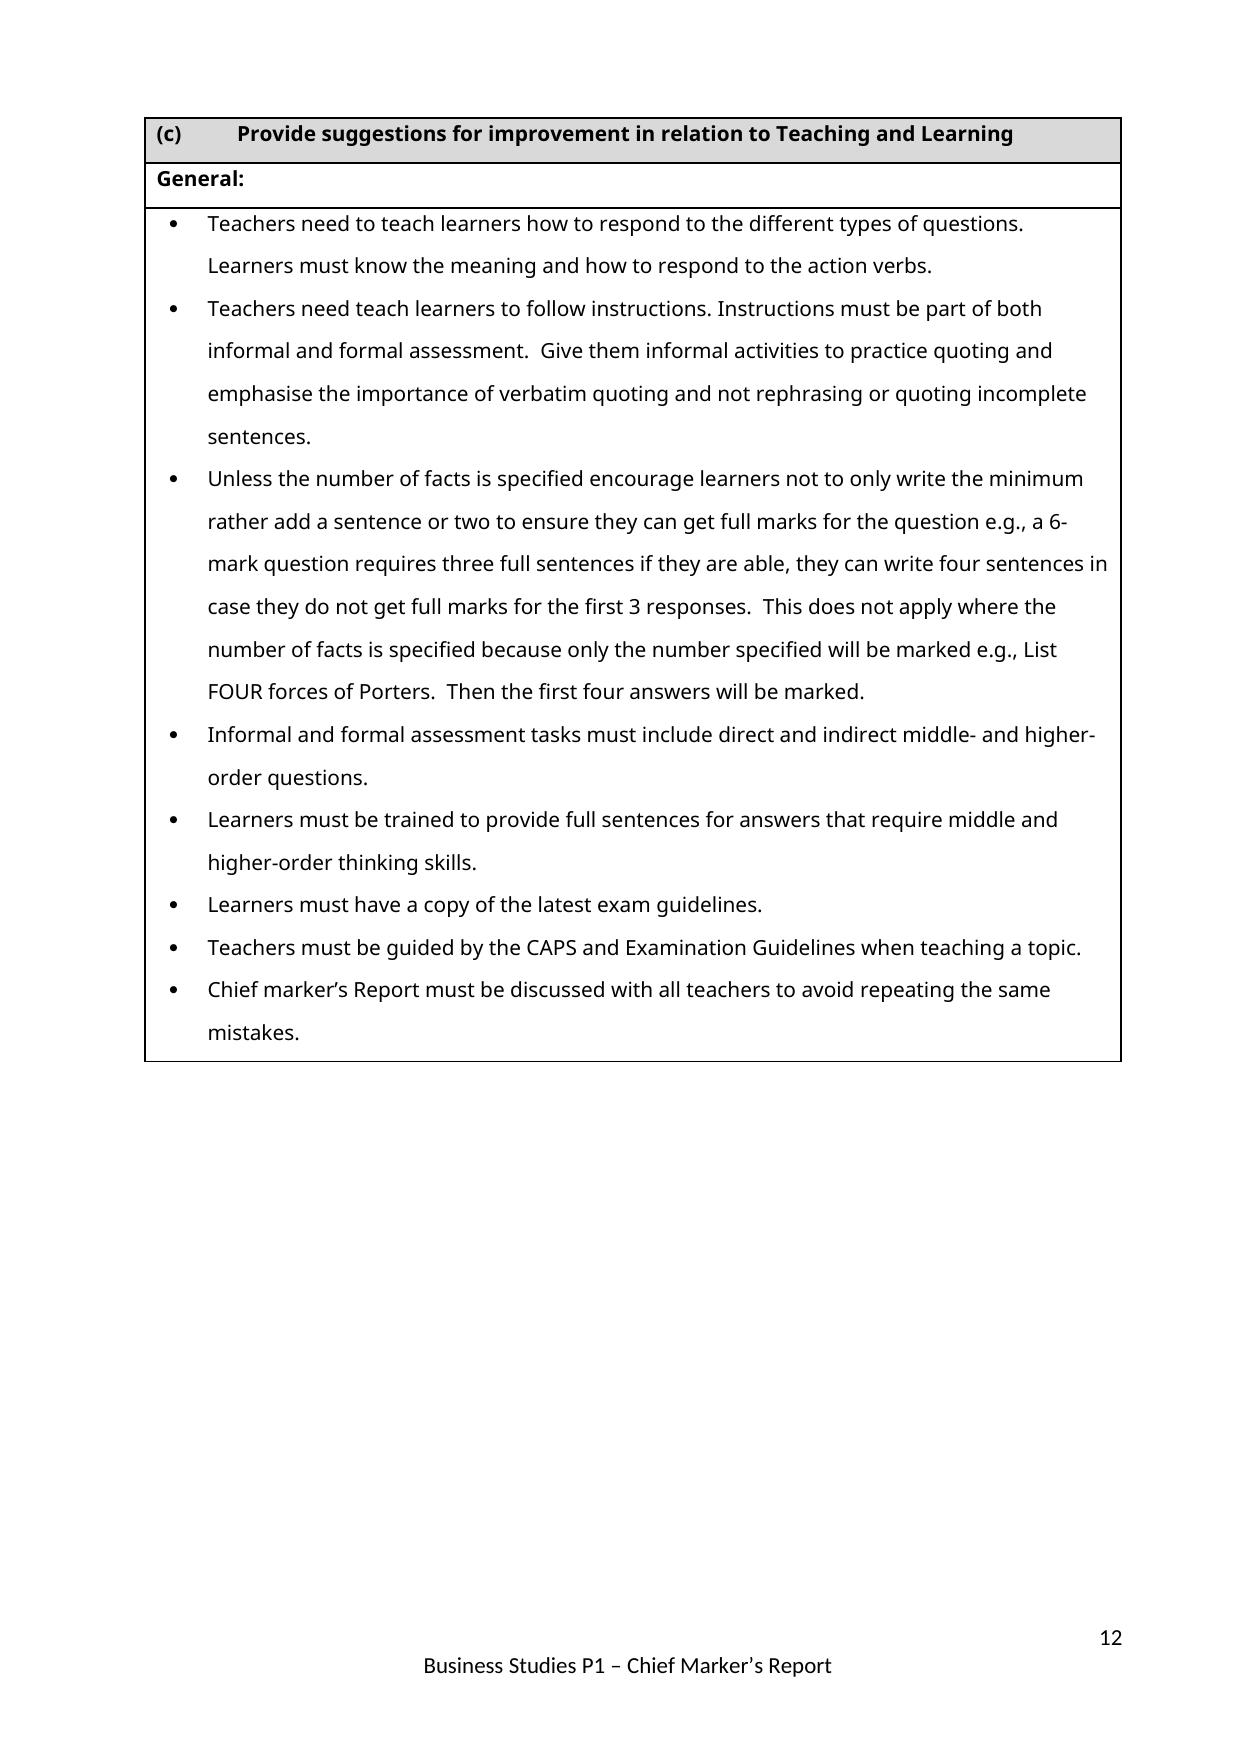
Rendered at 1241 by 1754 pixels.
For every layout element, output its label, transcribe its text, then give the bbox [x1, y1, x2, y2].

table_cell General: [146, 164, 1120, 207]
table_header (c) Provide suggestions for improvement in relation to Teaching and Learning [146, 119, 1120, 162]
table_cell Teachers need to teach learners how to respond to the different types of questions. Learners must know the meaning and how to respond to the action verbs. Teachers need teach learners to follow instructions. Instructions must be part of both informal and formal assessment. Give them informal activities to practice quoting and emphasise the importance of verbatim quoting and not rephrasing or quoting incomplete sentences. Unless the number of facts is specified encourage learners not to only write the minimum rather add a sentence or two to ensure they can get full marks for the question e.g., a 6-mark question requires three full sentences if they are able, they can write four sentences in case they do not get full marks for the first 3 responses. This does not apply where the number of facts is specified because only the number specified will be marked e.g., List FOUR forces of Porters. Then the first four answers will be marked. Informal and formal assessment tasks must include direct and indirect middle- and higher-order questions. Learners must be trained to provide full sentences for answers that require middle and higher-order thinking skills. Learners must have a copy of the latest exam guidelines. Teachers must be guided by the CAPS and Examination Guidelines when teaching a topic. Chief marker’s Report must be discussed with all teachers to avoid repeating the same mistakes. [146, 209, 1120, 1061]
